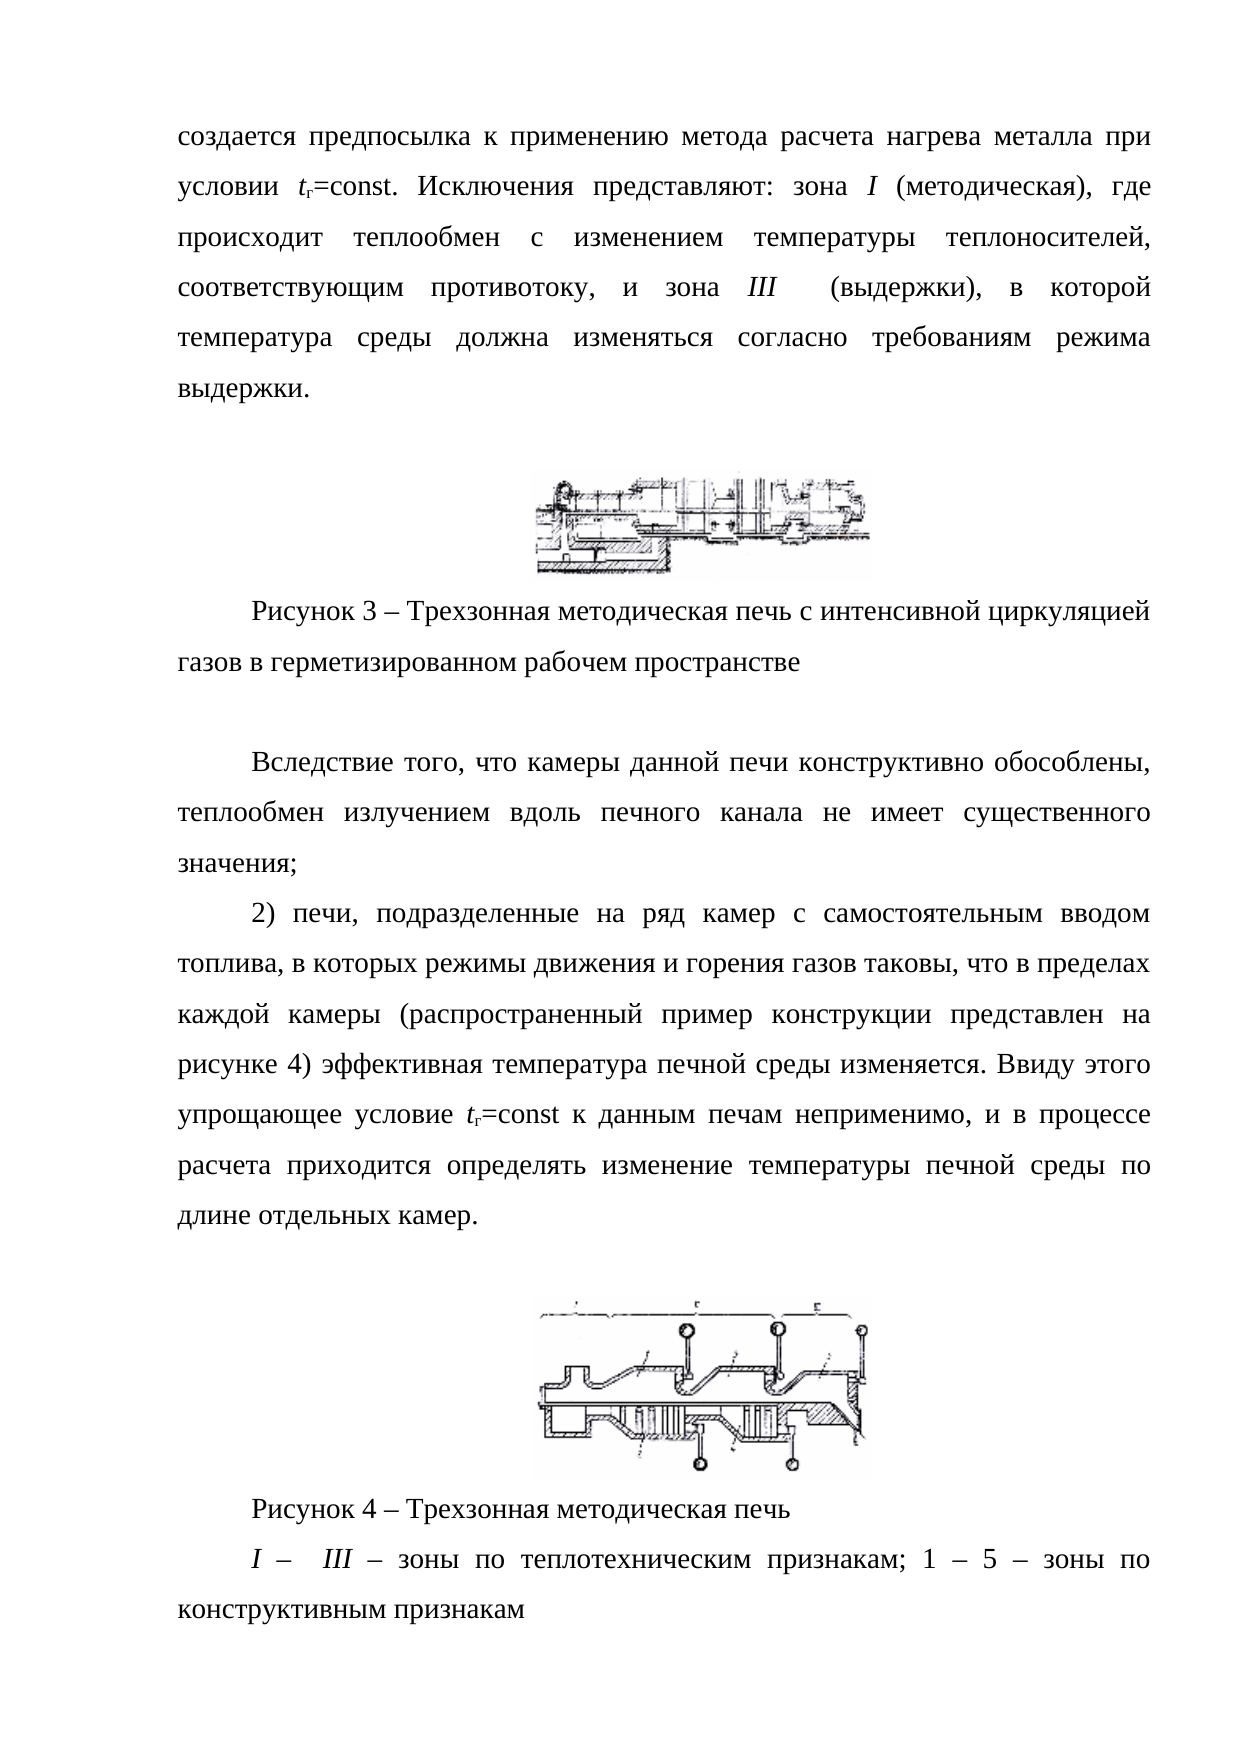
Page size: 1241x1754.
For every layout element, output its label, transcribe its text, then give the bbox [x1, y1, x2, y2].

picture [532, 1297, 871, 1479]
text Рисунок 3 – Трехзонная методическая печь с интенсивной циркуляцией газов в герметизированном рабочем пространстве [177, 593, 1152, 677]
text Вследствие того, что камеры данной печи конструктивно обособлены, теплообмен излучением вдоль печного канала не имеет существенного значения; [177, 744, 1152, 878]
text Рисунок 4 – Трехзонная методическая печь [177, 1491, 1152, 1524]
text 2) печи, подразделенные на ряд камер с самостоятельным вводом топлива, в которых режимы движения и горения газов таковы, что в пределах каждой камеры (распространенный пример конструкции представлен на рисунке 4) эффективная температура печной среды изменяется. Ввиду этого упрощающее условие tг=const к данным печам неприменимо, и в процессе расчета приходится определять изменение температуры печной среды по длине отдельных камер. [177, 895, 1152, 1231]
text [177, 118, 1152, 403]
picture [530, 470, 873, 582]
text I – III – зоны по теплотехническим признакам; 1 – 5 – зоны по конструктивным признакам [177, 1541, 1152, 1625]
